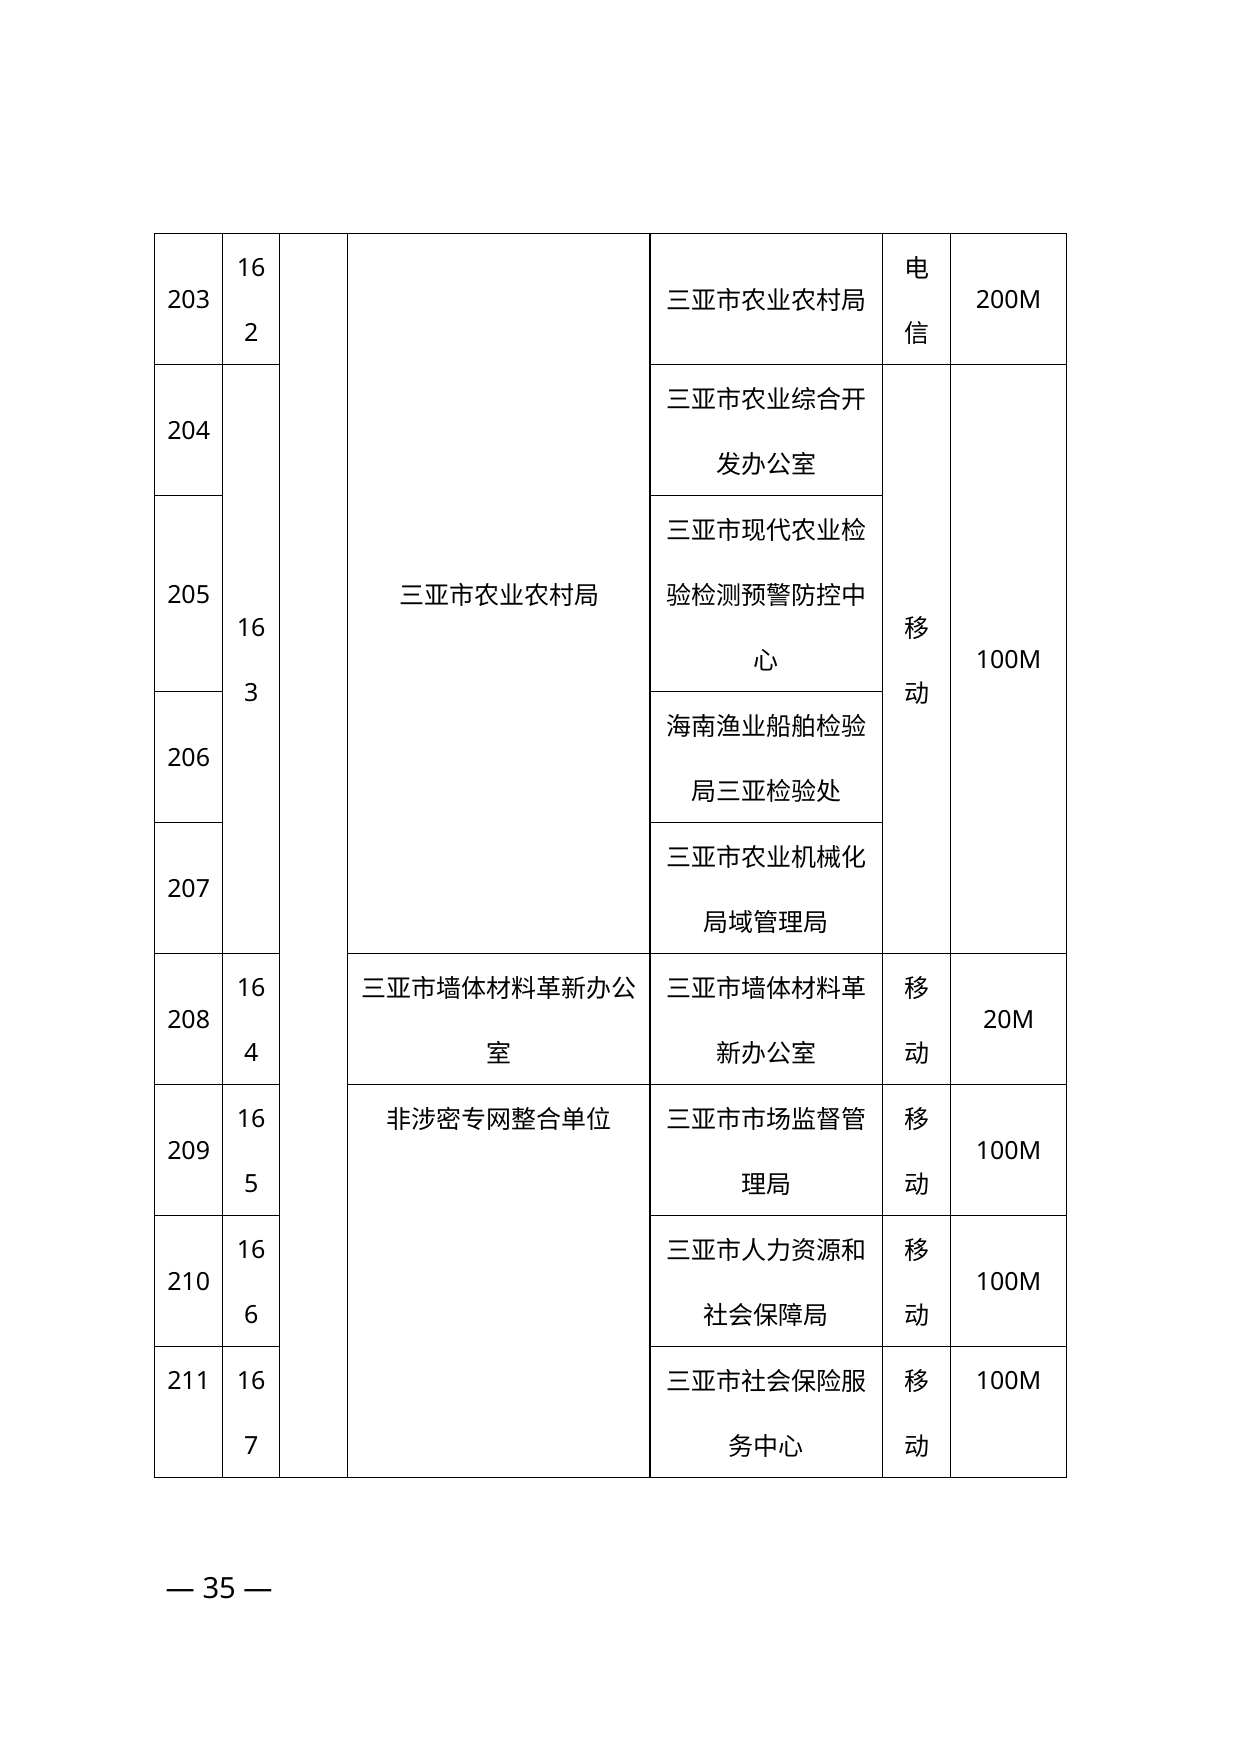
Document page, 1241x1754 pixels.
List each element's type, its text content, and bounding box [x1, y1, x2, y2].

table_cell 205 [155, 496, 222, 691]
table_cell 三亚市市场监督管理局 [651, 1085, 882, 1215]
table_cell 206 [155, 692, 222, 822]
table_cell 164 [223, 954, 279, 1084]
table_cell 207 [155, 823, 222, 953]
table_cell 203 [155, 234, 222, 364]
table_cell 三亚市农业农村局 [348, 234, 649, 953]
table_cell 非涉密专网整合单位 [348, 1085, 649, 1477]
table_cell 三亚市社会保险服务中心 [651, 1347, 882, 1477]
table_cell 204 [155, 365, 222, 495]
table_cell 211 [155, 1347, 222, 1477]
table_cell 100M [951, 1216, 1066, 1346]
table_cell 移动 [883, 365, 950, 953]
table_cell 100M [951, 1347, 1066, 1477]
table_cell 海南渔业船舶检验局三亚检验处 [651, 692, 882, 822]
table_cell 三亚市农业综合开发办公室 [651, 365, 882, 495]
table_cell 20M [951, 954, 1066, 1084]
table_cell 三亚市墙体材料革新办公室 [651, 954, 882, 1084]
table_cell 209 [155, 1085, 222, 1215]
table_cell 移动 [883, 954, 950, 1084]
table_cell 165 [223, 1085, 279, 1215]
table_cell 移动 [883, 1216, 950, 1346]
table_cell 移动 [883, 1347, 950, 1477]
table_cell 100M [951, 1085, 1066, 1215]
table_cell 三亚市人力资源和社会保障局 [651, 1216, 882, 1346]
table_cell 210 [155, 1216, 222, 1346]
table_cell 三亚市现代农业检验检测预警防控中心 [651, 496, 882, 691]
table_cell 208 [155, 954, 222, 1084]
table_cell 167 [223, 1347, 279, 1477]
table_cell 162 [223, 234, 279, 364]
table_cell 三亚市农业农村局 [651, 234, 882, 364]
table_cell 166 [223, 1216, 279, 1346]
table_cell 电信 [883, 234, 950, 364]
table_cell 200M [951, 234, 1066, 364]
table_cell 移动 [883, 1085, 950, 1215]
table_cell 100M [951, 365, 1066, 953]
table_cell 三亚市墙体材料革新办公室 [348, 954, 649, 1084]
table_cell 三亚市农业机械化局域管理局 [651, 823, 882, 953]
table_cell 163 [223, 365, 279, 953]
